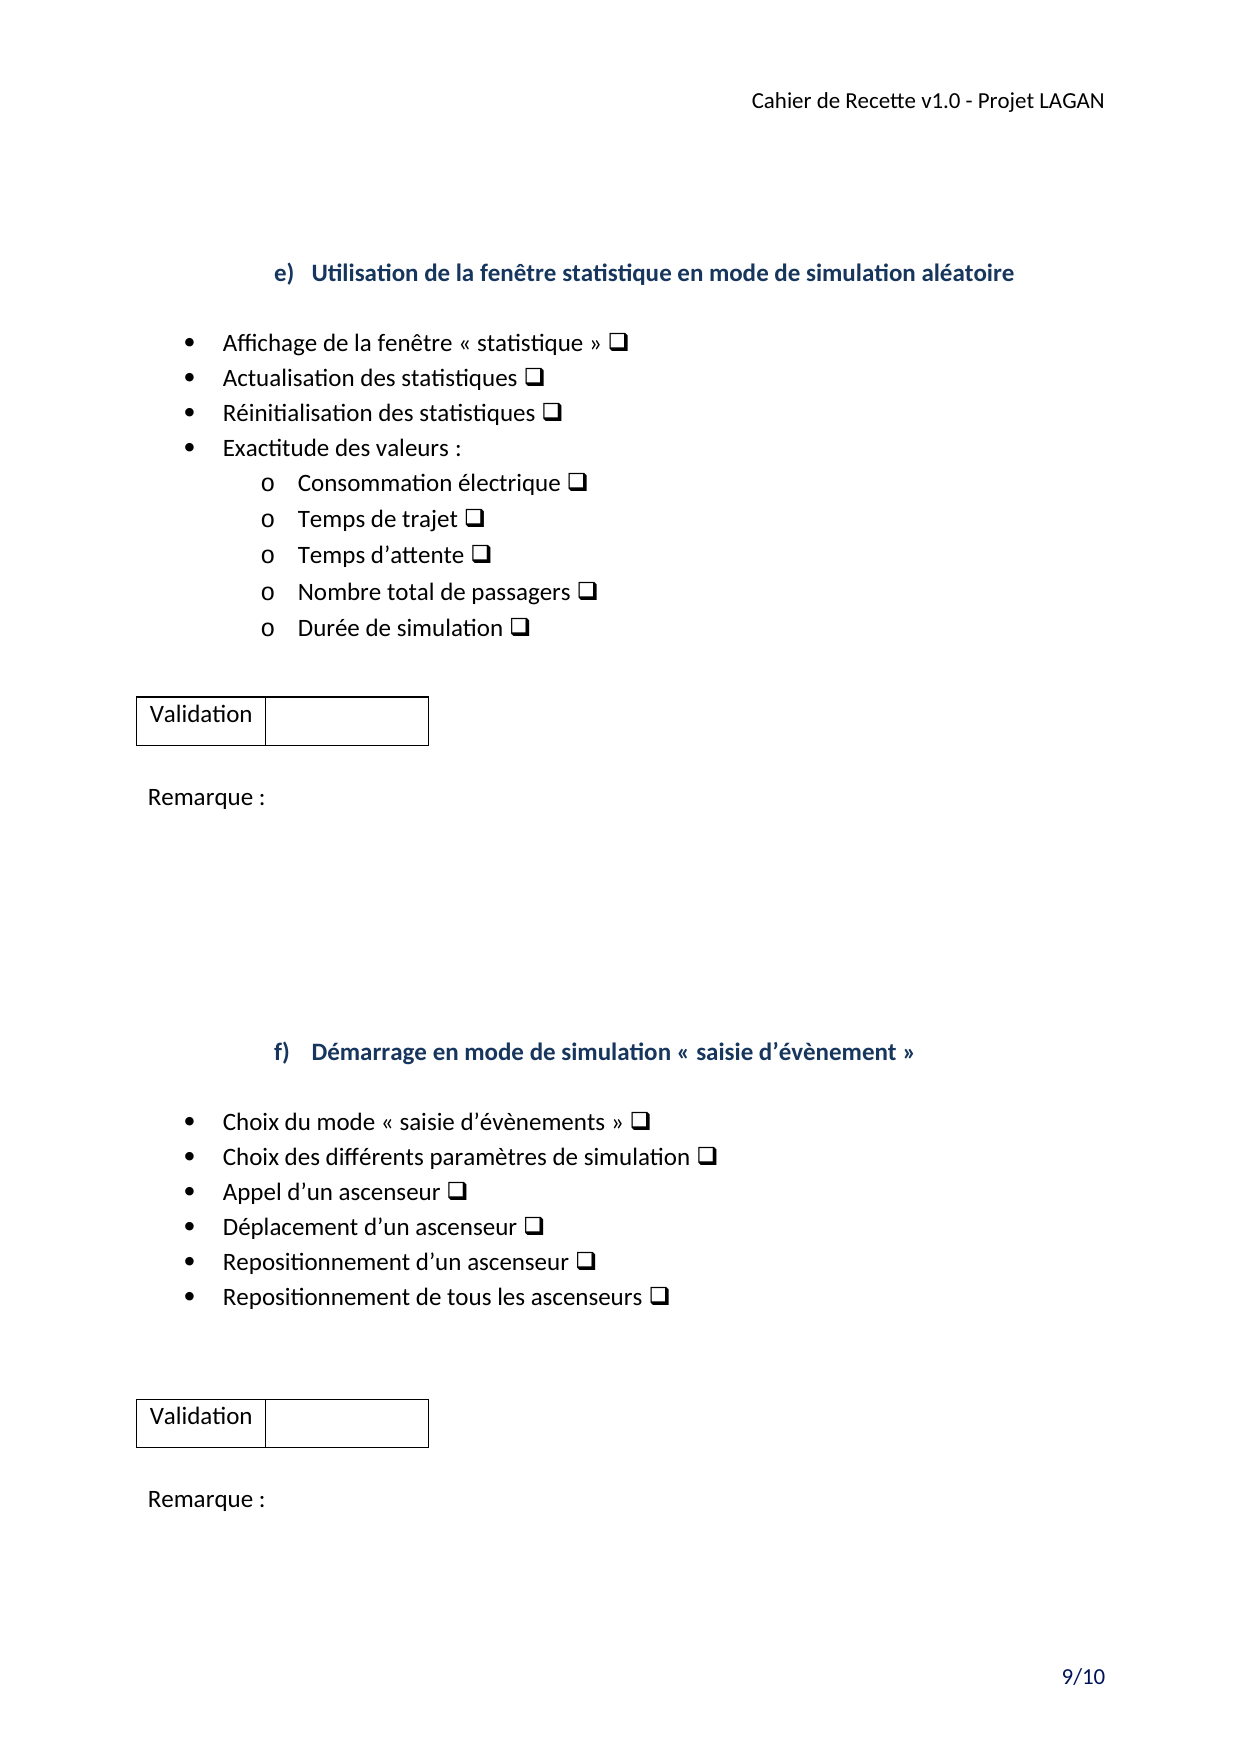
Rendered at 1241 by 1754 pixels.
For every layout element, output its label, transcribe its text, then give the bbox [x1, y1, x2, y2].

list Déplacement d’un ascenseur [185, 1211, 1105, 1242]
table_header [266, 1400, 428, 1447]
list Choix du mode « saisie d’évènements » [185, 1106, 1105, 1137]
list Temps d’attente [260, 539, 1105, 571]
subtitle Utilisation de la fenêtre statistique en mode de simulation aléatoire [274, 257, 1105, 287]
list Durée de simulation [260, 612, 1105, 644]
list Consommation électrique [260, 467, 1105, 498]
list Actualisation des statistiques [185, 362, 1105, 392]
subtitle Démarrage en mode de simulation « saisie d’évènement » [274, 1036, 1105, 1067]
list Nombre total de passagers [260, 576, 1105, 608]
table_header [266, 698, 428, 745]
list Repositionnement de tous les ascenseurs [185, 1281, 1105, 1312]
list Choix des différents paramètres de simulation [185, 1141, 1105, 1172]
list Appel d’un ascenseur [185, 1176, 1105, 1207]
list Affichage de la fenêtre « statistique » [185, 327, 1105, 357]
list Repositionnement d’un ascenseur [185, 1246, 1105, 1277]
text Remarque : [148, 1483, 1105, 1513]
list Réinitialisation des statistiques [185, 397, 1105, 427]
list Exactitude des valeurs : [185, 432, 1105, 462]
table_header Validation [137, 698, 265, 745]
table_header Validation [137, 1400, 265, 1447]
list Temps de trajet [260, 503, 1105, 535]
text Remarque : [148, 781, 1105, 811]
